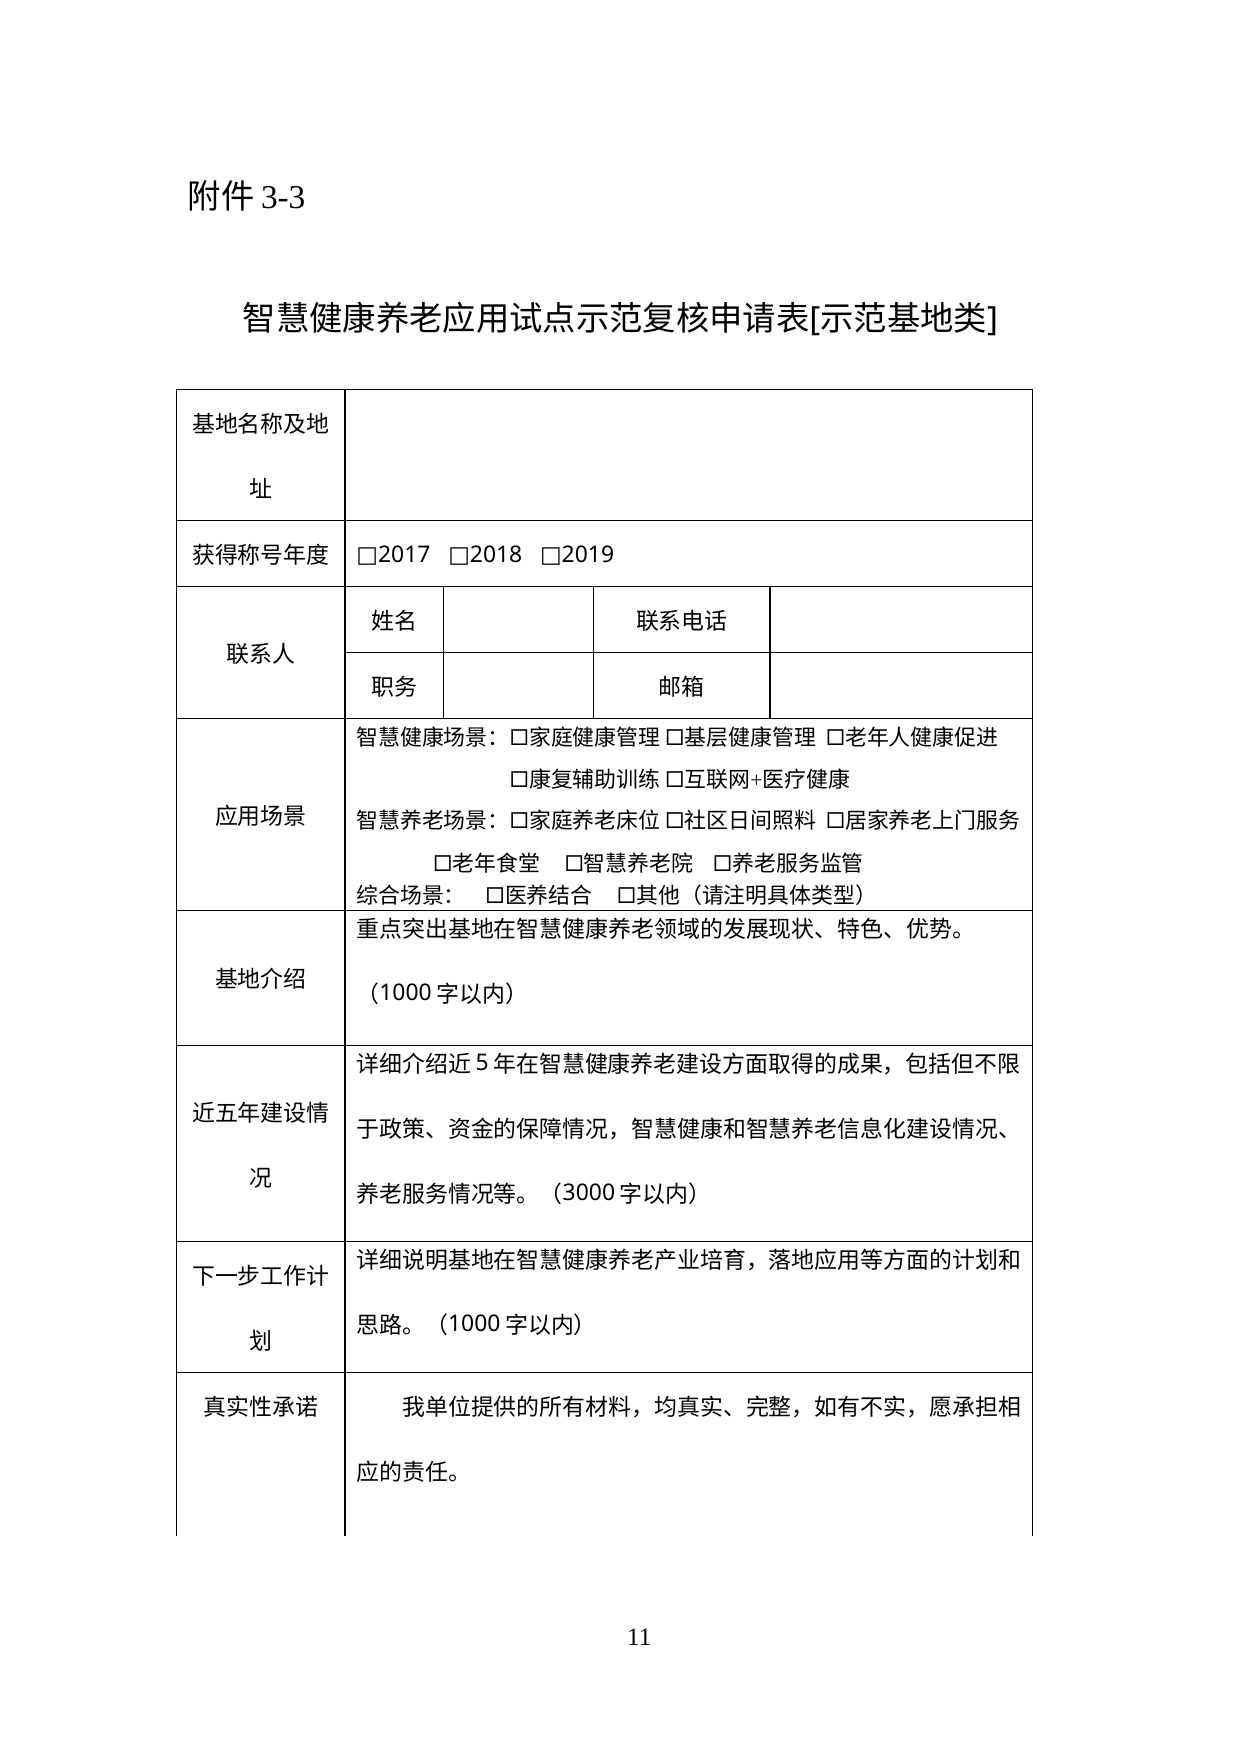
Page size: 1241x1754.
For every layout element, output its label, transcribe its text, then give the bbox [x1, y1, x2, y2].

table_cell [771, 653, 1032, 718]
table_cell 重点突出基地在智慧健康养老领域的发展现状、特色、优势。（1000字以内） [346, 911, 1032, 1045]
table_cell 应用场景 [177, 719, 344, 910]
table_cell [444, 653, 593, 718]
table_cell 真实性承诺 [177, 1373, 344, 1536]
subtitle 附件3-3 [187, 162, 1053, 227]
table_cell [346, 1373, 1032, 1536]
table_cell [771, 587, 1032, 652]
table_cell 联系人 [177, 587, 344, 718]
table_cell 详细说明基地在智慧健康养老产业培育，落地应用等方面的计划和思路。（1000字以内） [346, 1242, 1032, 1372]
text 智慧健康养老应用试点示范复核申请表[示范基地类] [187, 283, 1053, 348]
table_cell 姓名 [346, 587, 443, 652]
table_cell 联系电话 [594, 587, 769, 652]
table_cell 近五年建设情况 [177, 1046, 344, 1241]
table_cell 邮箱 [594, 653, 769, 718]
table_cell 获得称号年度 [177, 521, 344, 586]
table_cell [444, 587, 593, 652]
table_cell 智慧健康场景：家庭健康管理 基层健康管理 老年人健康促进 康复辅助训练 互联网+医疗健康 智慧养老场景：家庭养老床位 社区日间照料 居家养老上门服务 老年食堂 智慧养老院 养老服务监管 综合场景： 医养结合 其他（请注明具体类型） [346, 719, 1032, 910]
table_cell □2017 □2018 □2019 [346, 521, 1032, 586]
table_header [346, 390, 1032, 520]
table_cell 下一步工作计划 [177, 1242, 344, 1372]
table_cell 职务 [346, 653, 443, 718]
table_header 基地名称及地址 [177, 390, 344, 520]
table_cell 详细介绍近5年在智慧健康养老建设方面取得的成果，包括但不限于政策、资金的保障情况，智慧健康和智慧养老信息化建设情况、养老服务情况等。（3000字以内） [346, 1046, 1032, 1241]
table_cell 基地介绍 [177, 911, 344, 1045]
